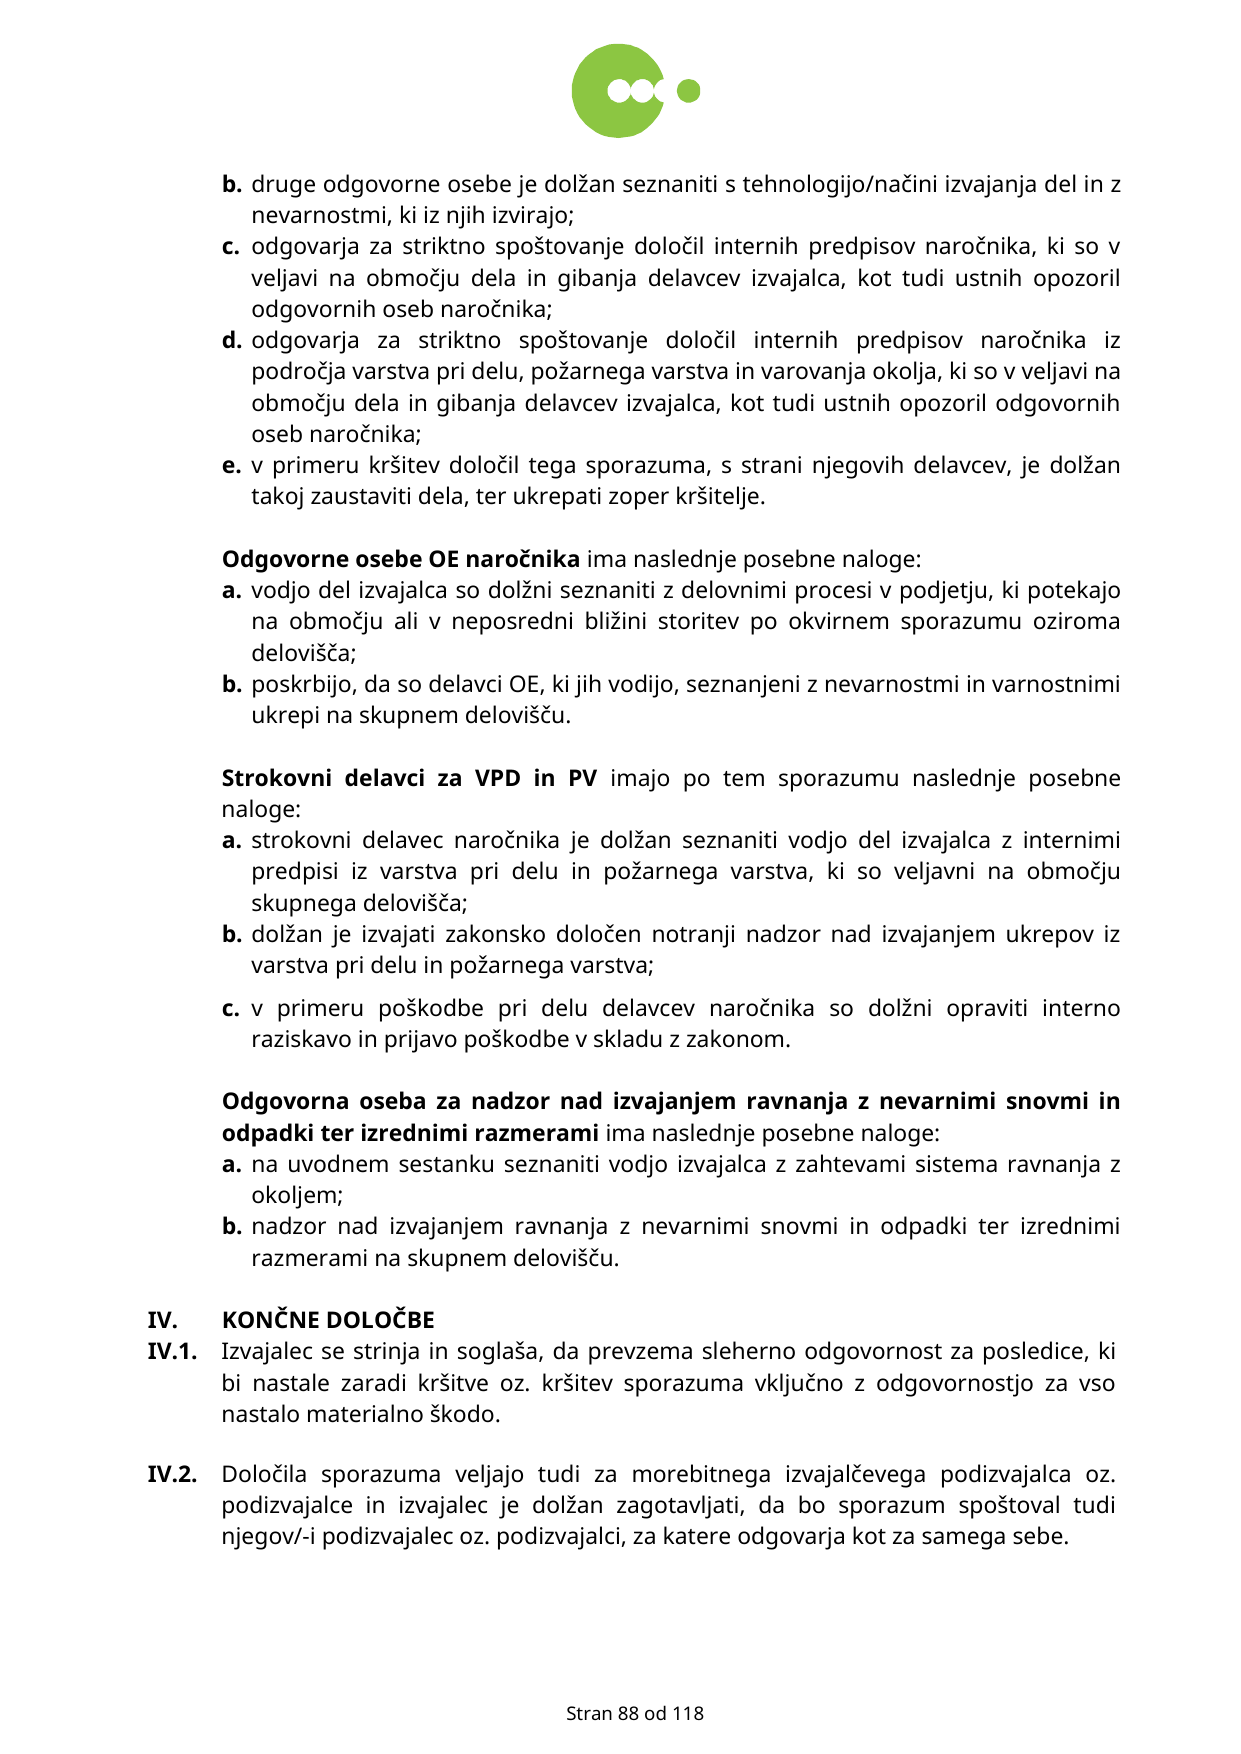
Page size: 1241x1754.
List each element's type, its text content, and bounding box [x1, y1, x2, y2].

text Strokovni delavci za VPD in PV imajo po tem sporazumu naslednje posebne naloge: [221, 761, 1122, 824]
text IV.1. Izvajalec se strinja in soglaša, da prevzema sleherno odgovornost za posledice, ki bi nastale zaradi kršitve oz. kršitev sporazuma vključno z odgovornostjo za vso nastalo materialno škodo. [148, 1335, 1117, 1429]
list odgovarja za striktno spoštovanje določil internih predpisov naročnika iz področja varstva pri delu, požarnega varstva in varovanja okolja, ki so v veljavi na območju dela in gibanja delavcev izvajalca, kot tudi ustnih opozoril odgovornih oseb naročnika; [222, 324, 1122, 449]
list poskrbijo, da so delavci OE, ki jih vodijo, seznanjeni z nevarnostmi in varnostnimi ukrepi na skupnem delovišču. [222, 668, 1122, 730]
text Odgovorna oseba za nadzor nad izvajanjem ravnanja z nevarnimi snovmi in odpadki ter izrednimi razmerami ima naslednje posebne naloge: [222, 1085, 1122, 1148]
text IV.2. Določila sporazuma veljajo tudi za morebitnega izvajalčevega podizvajalca oz. podizvajalce in izvajalec je dolžan zagotavljati, da bo sporazum spoštoval tudi njegov/-i podizvajalec oz. podizvajalci, za katere odgovarja kot za samega sebe. [148, 1457, 1117, 1551]
list v primeru poškodbe pri delu delavcev naročnika so dolžni opraviti interno raziskavo in prijavo poškodbe v skladu z zakonom. [222, 992, 1122, 1054]
list odgovarja za striktno spoštovanje določil internih predpisov naročnika, ki so v veljavi na območju dela in gibanja delavcev izvajalca, kot tudi ustnih opozoril odgovornih oseb naročnika; [222, 230, 1122, 324]
list nadzor nad izvajanjem ravnanja z nevarnimi snovmi in odpadki ter izrednimi razmerami na skupnem delovišču. [222, 1210, 1122, 1273]
list druge odgovorne osebe je dolžan seznaniti s tehnologijo/načini izvajanja del in z nevarnostmi, ki iz njih izvirajo; [222, 168, 1122, 230]
list dolžan je izvajati zakonsko določen notranji nadzor nad izvajanjem ukrepov iz varstva pri delu in požarnega varstva; [222, 918, 1122, 980]
list strokovni delavec naročnika je dolžan seznaniti vodjo del izvajalca z internimi predpisi iz varstva pri delu in požarnega varstva, ki so veljavni na območju skupnega delovišča; [222, 824, 1122, 918]
text Odgovorne osebe OE naročnika ima naslednje posebne naloge: [222, 543, 1122, 574]
list vodjo del izvajalca so dolžni seznaniti z delovnimi procesi v podjetju, ki potekajo na območju ali v neposredni bližini storitev po okvirnem sporazumu oziroma delovišča; [222, 574, 1122, 668]
list v primeru kršitev določil tega sporazuma, s strani njegovih delavcev, je dolžan takoj zaustaviti dela, ter ukrepati zoper kršitelje. [222, 449, 1122, 511]
list na uvodnem sestanku seznaniti vodjo izvajalca z zahtevami sistema ravnanja z okoljem; [222, 1148, 1122, 1210]
text IV. KONČNE DOLOČBE [148, 1304, 1117, 1335]
